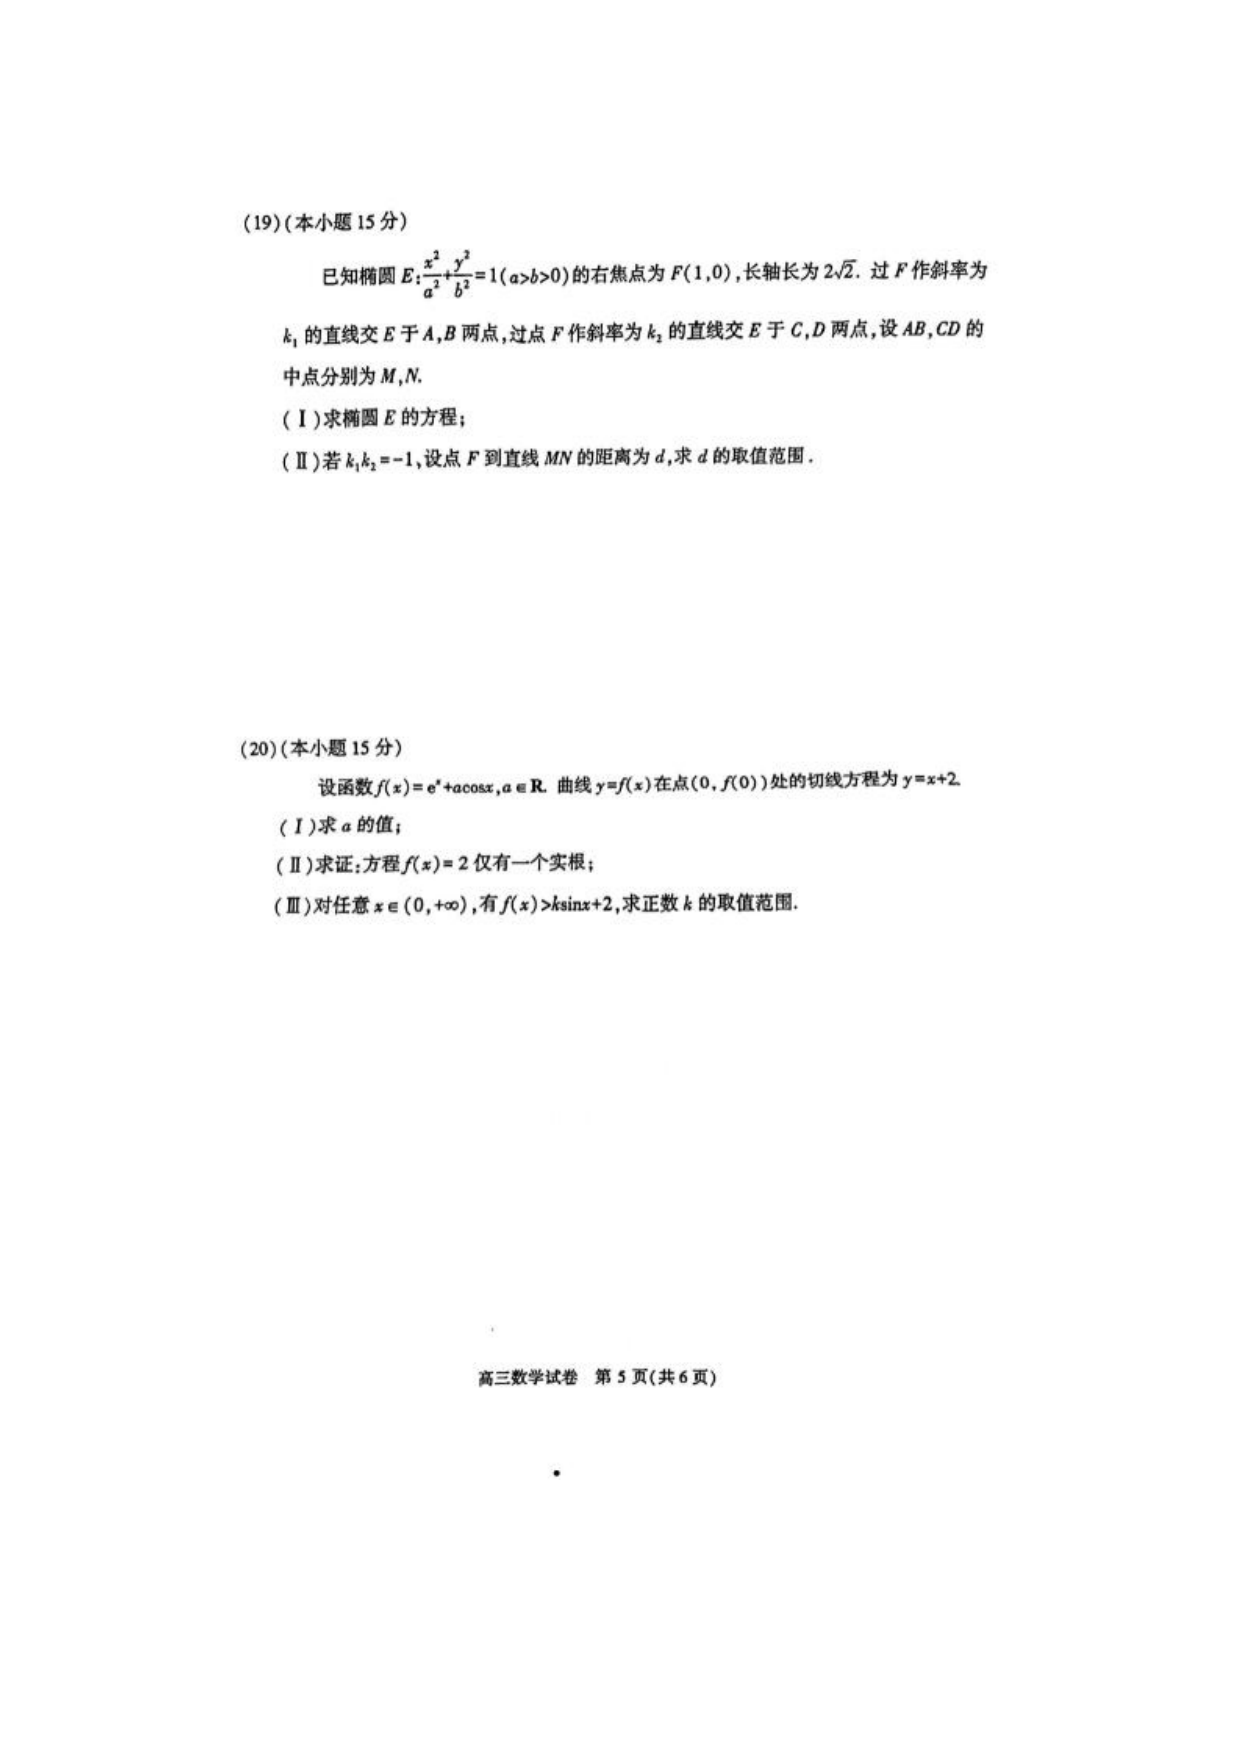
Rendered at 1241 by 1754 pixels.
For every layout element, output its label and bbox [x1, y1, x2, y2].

picture [198, 162, 1042, 1480]
